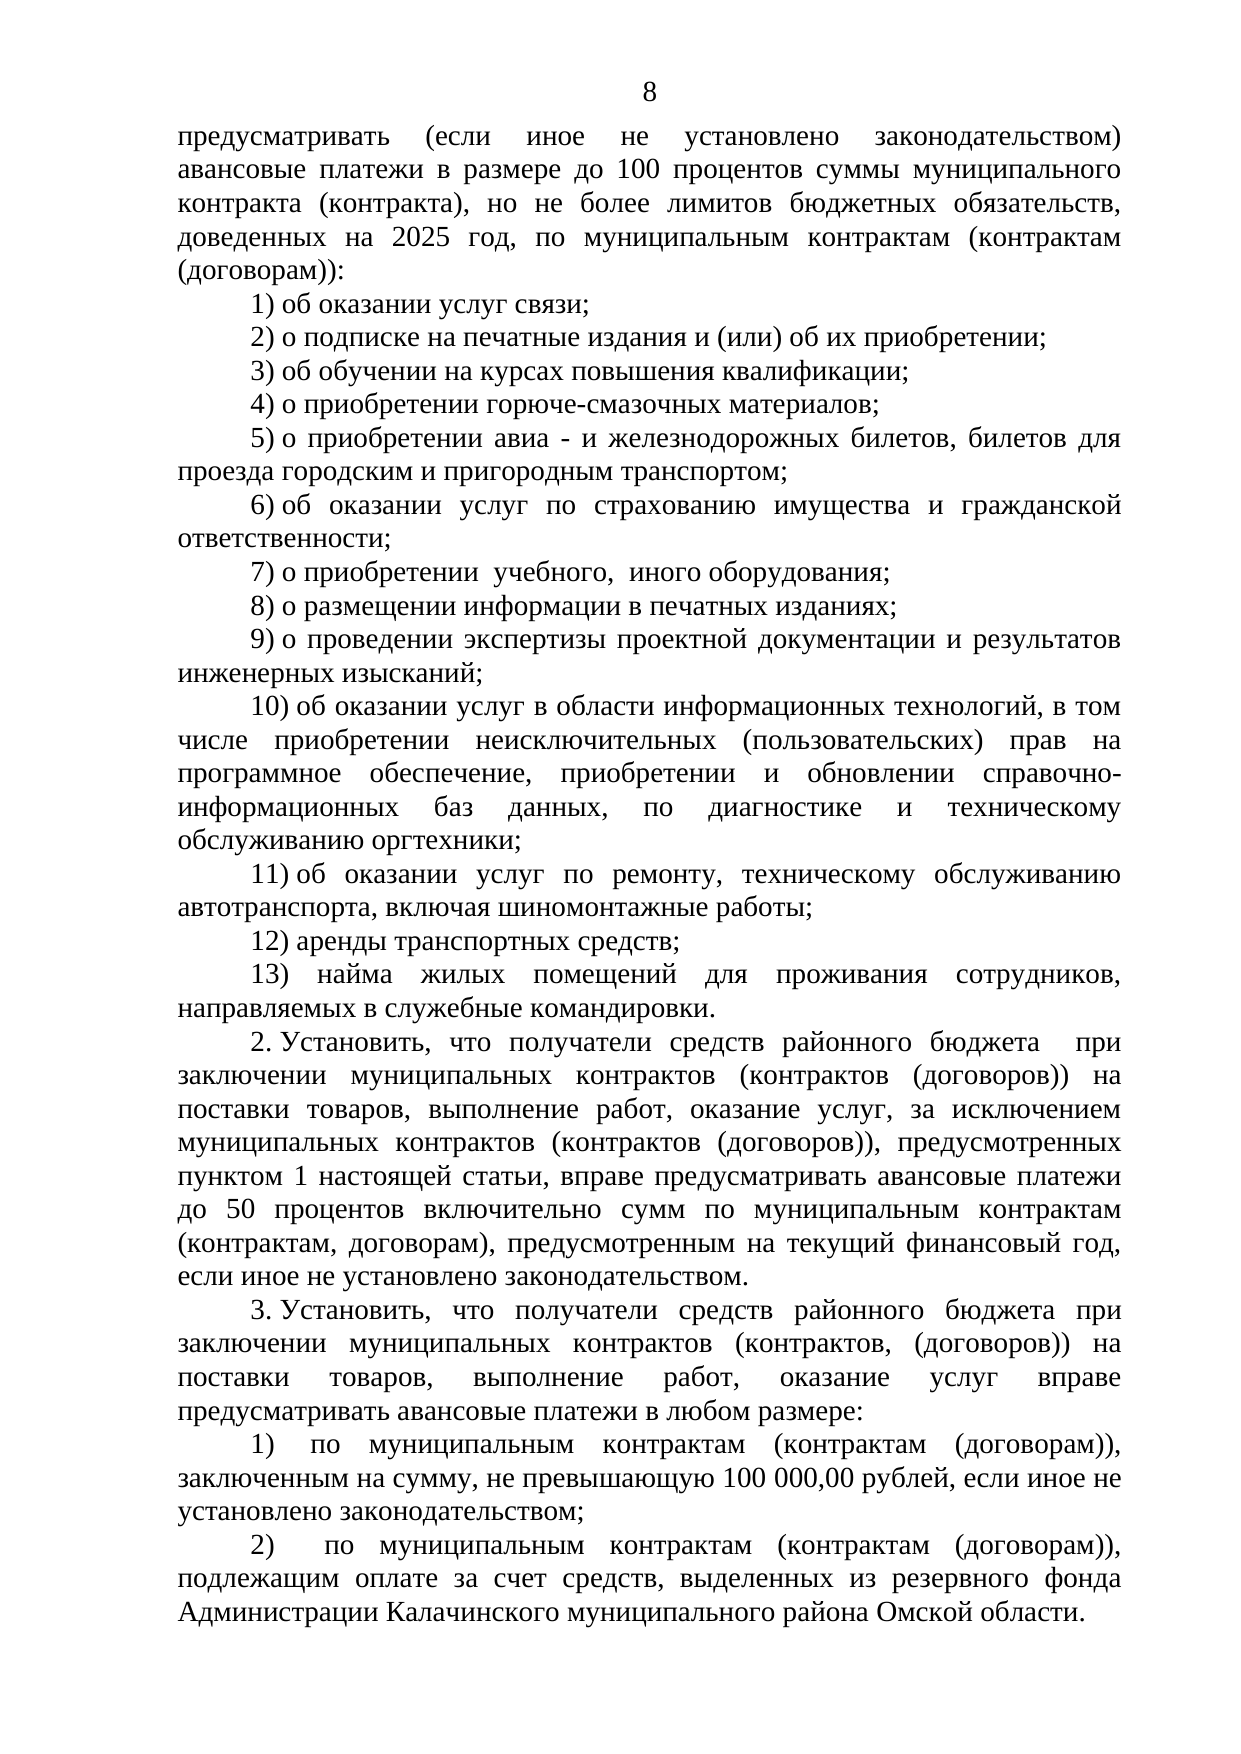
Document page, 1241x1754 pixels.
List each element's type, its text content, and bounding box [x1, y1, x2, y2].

text 11) об оказании услуг по ремонту, техническому обслуживанию автотранспорта, включая шиномонтажные работы; [177, 856, 1122, 923]
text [177, 118, 1122, 286]
text 6) об оказании услуг по страхованию имущества и гражданской ответственности; [177, 487, 1122, 554]
text 3) об обучении на курсах повышения квалификации; [177, 353, 1122, 386]
text 5) о приобретении авиа - и железнодорожных билетов, билетов для проезда городским и пригородным транспортом; [177, 420, 1122, 487]
text 3. Установить, что получатели средств районного бюджета при заключении муниципальных контрактов (контрактов, (договоров)) на поставки товаров, выполнение работ, оказание услуг вправе предусматривать авансовые платежи в любом размере: [177, 1292, 1122, 1426]
text 9) о проведении экспертизы проектной документации и результатов инженерных изысканий; [177, 621, 1122, 688]
text 2) по муниципальным контрактам (контрактам (договорам)), подлежащим оплате за счет средств, выделенных из резервного фонда Администрации Калачинского муниципального района Омской области. [177, 1527, 1122, 1627]
text 8) о размещении информации в печатных изданиях; [177, 588, 1122, 621]
text 4) о приобретении горюче-смазочных материалов; [177, 386, 1122, 420]
text 7) о приобретении учебного, иного оборудования; [177, 554, 1122, 588]
text 1) по муниципальным контрактам (контрактам (договорам)), заключенным на сумму, не превышающую 100 000,00 рублей, если иное не установлено законодательством; [177, 1426, 1122, 1527]
text 12) аренды транспортных средств; [177, 923, 1122, 957]
text 2. Установить, что получатели средств районного бюджета при заключении муниципальных контрактов (контрактов (договоров)) на поставки товаров, выполнение работ, оказание услуг, за исключением муниципальных контрактов (контрактов (договоров)), предусмотренных пунктом 1 настоящей статьи, вправе предусматривать авансовые платежи до 50 процентов включительно сумм по муниципальным контрактам (контрактам, договорам), предусмотренным на текущий финансовый год, если иное не установлено законодательством. [177, 1024, 1122, 1292]
text 10) об оказании услуг в области информационных технологий, в том числе приобретении неисключительных (пользовательских) прав на программное обеспечение, приобретении и обновлении справочно-информационных баз данных, по диагностике и техническому обслуживанию оргтехники; [177, 688, 1122, 856]
text 13) найма жилых помещений для проживания сотрудников, направляемых в служебные командировки. [177, 957, 1122, 1024]
text 1) об оказании услуг связи; [177, 286, 1122, 319]
text 2) о подписке на печатные издания и (или) об их приобретении; [177, 319, 1122, 353]
